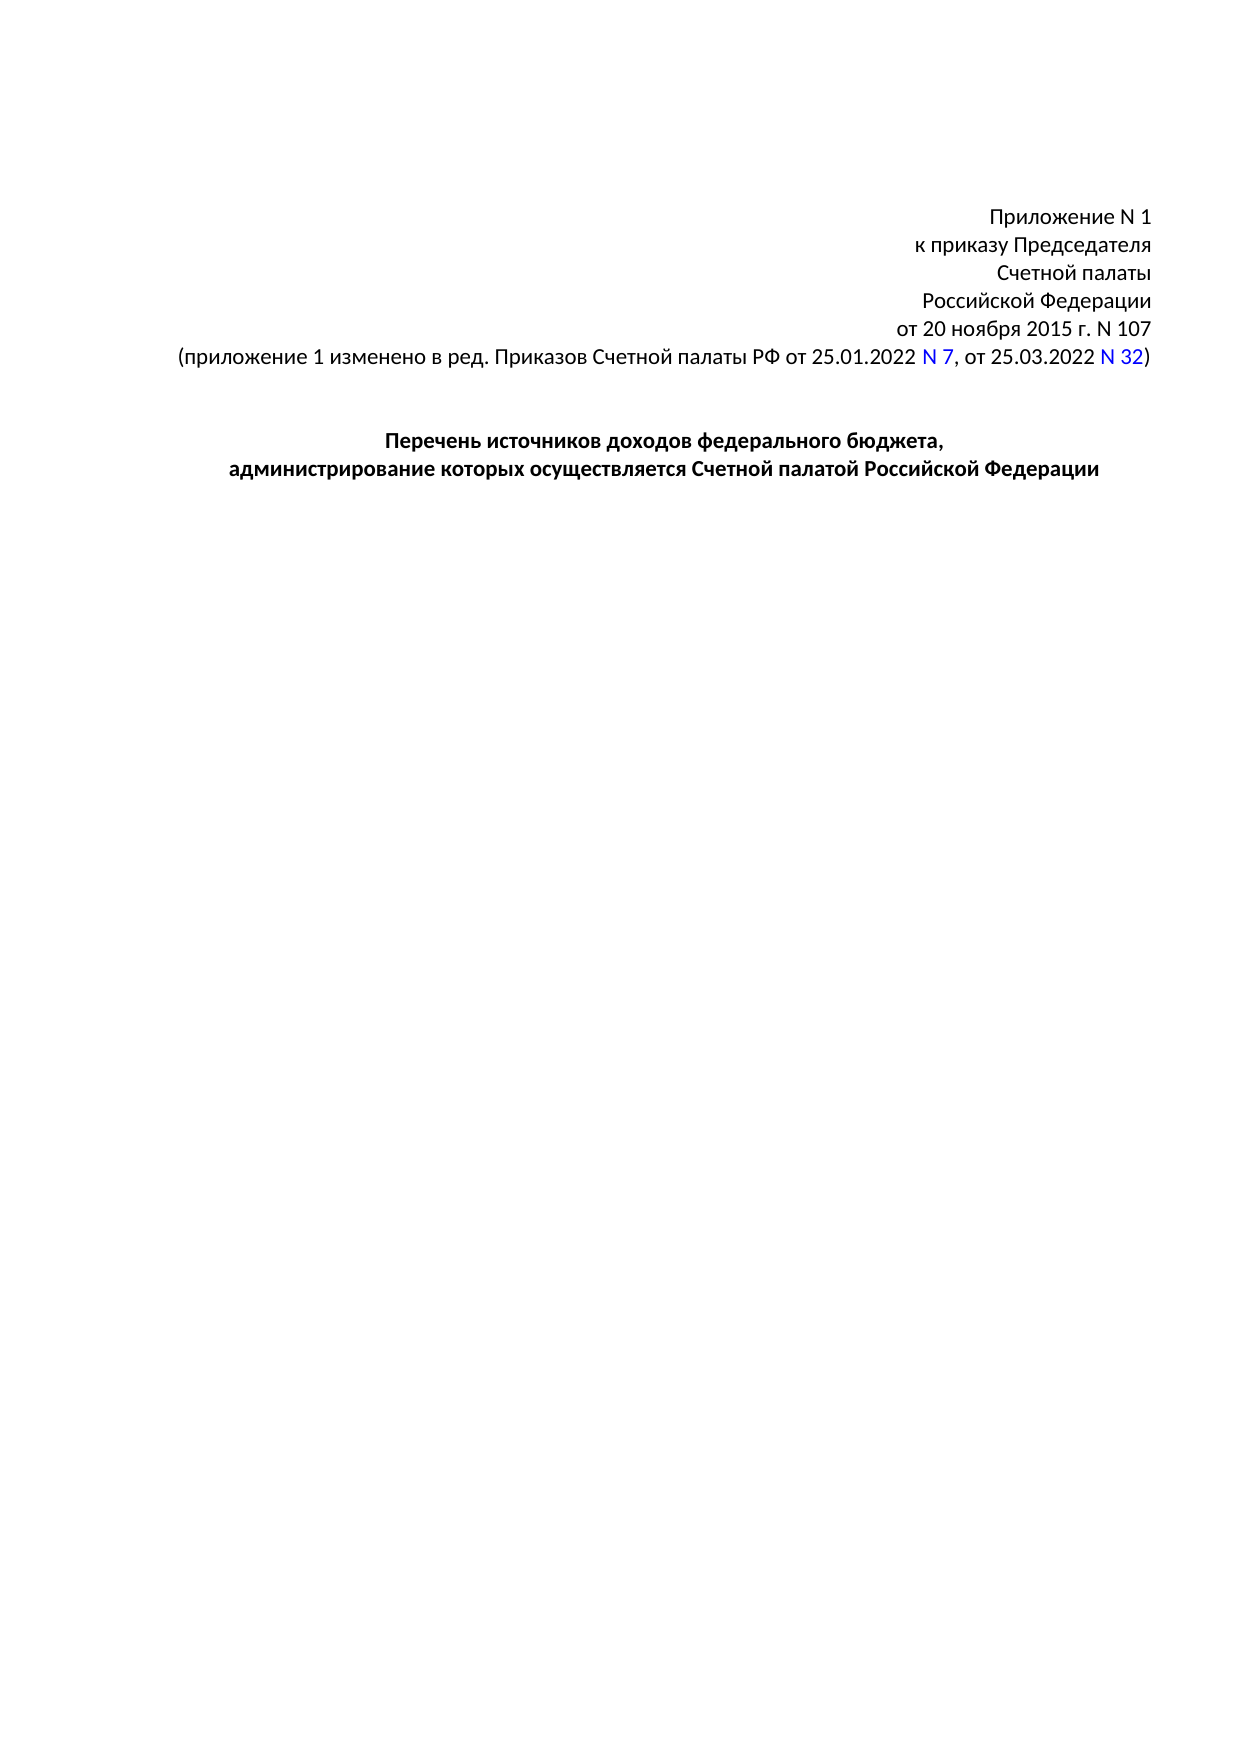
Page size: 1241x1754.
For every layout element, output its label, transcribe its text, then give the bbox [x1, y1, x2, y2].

text к приказу Председателя [177, 230, 1152, 258]
text Приложение N 1 [177, 202, 1152, 230]
title Перечень источников доходов федерального бюджета, [177, 426, 1152, 454]
text Российской Федерации [177, 286, 1152, 314]
title администрирование которых осуществляется Счетной палатой Российской Федерации [177, 454, 1152, 482]
text от 20 ноября 2015 г. N 107 [177, 314, 1152, 342]
text (приложение 1 изменено в ред. Приказов Счетной палаты РФ от 25.01.2022 N 7, от 25.03.2022 N 32) [177, 342, 1152, 370]
text Счетной палаты [177, 258, 1152, 286]
